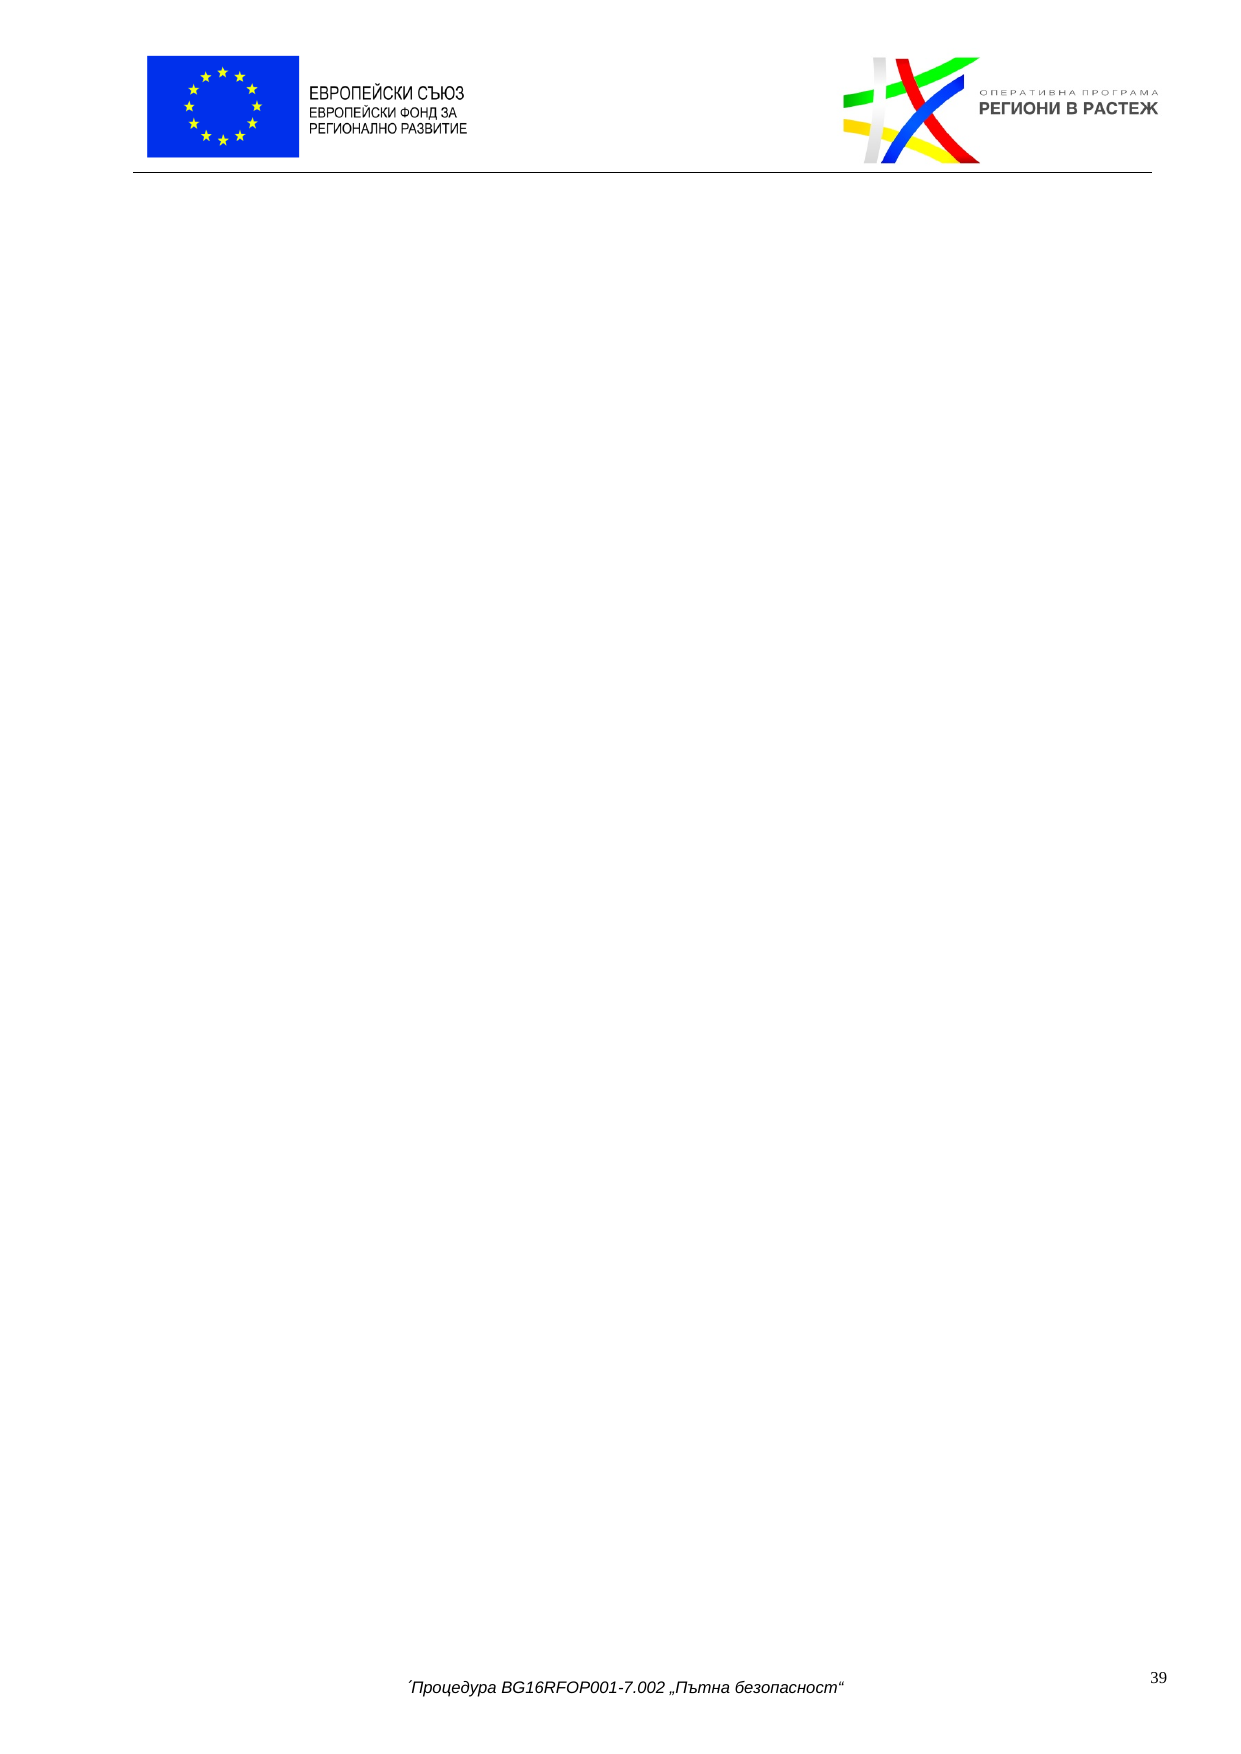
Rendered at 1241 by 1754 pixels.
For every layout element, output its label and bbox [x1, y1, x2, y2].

picture [826, 48, 1182, 171]
picture [132, 44, 495, 171]
